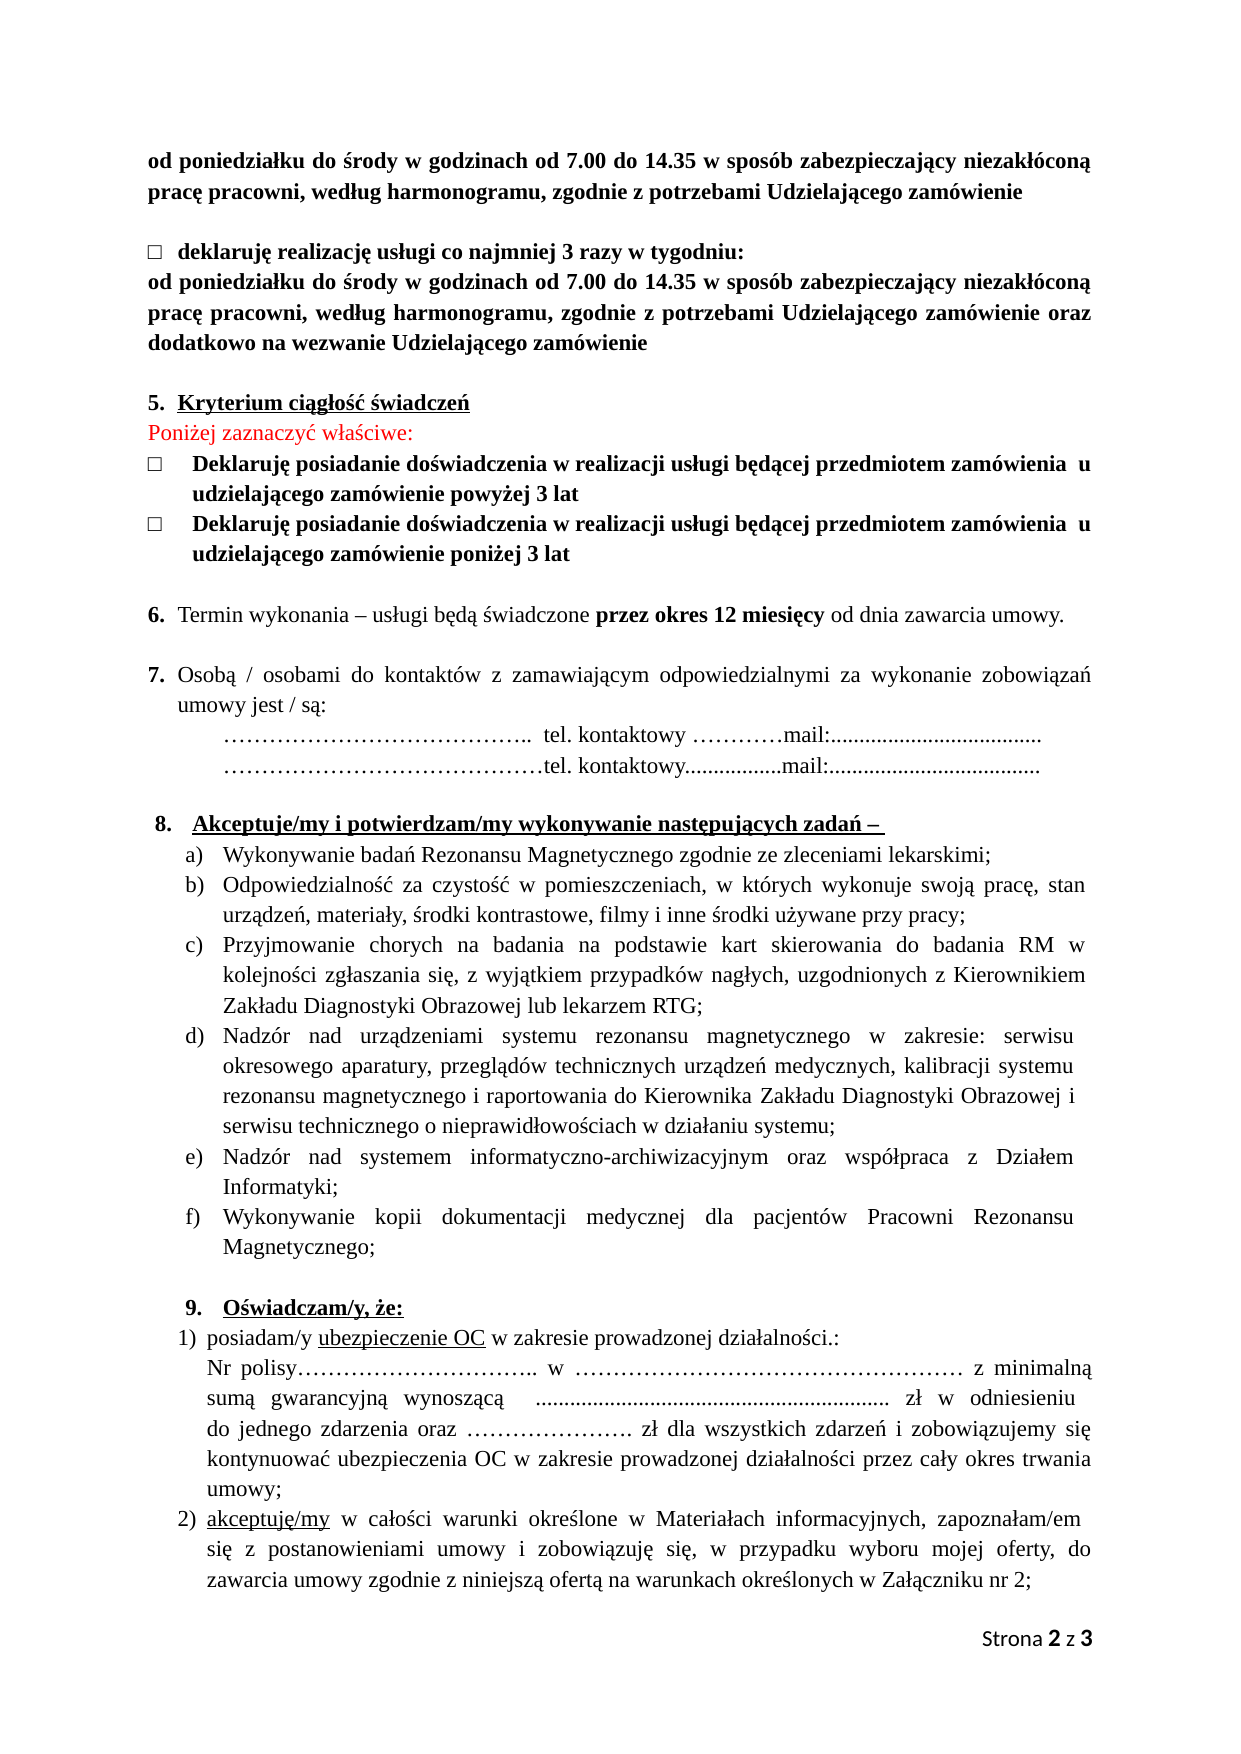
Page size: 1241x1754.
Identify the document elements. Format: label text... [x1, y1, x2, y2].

text od poniedziałku do środy w godzinach od 7.00 do 14.35 w sposób zabezpieczający niezakłóconą pracę pracowni, według harmonogramu, zgodnie z potrzebami Udzielającego zamówienie [148, 148, 1093, 204]
text od poniedziałku do środy w godzinach od 7.00 do 14.35 w sposób zabezpieczający niezakłóconą pracę pracowni, według harmonogramu, zgodnie z potrzebami Udzielającego zamówienie oraz dodatkowo na wezwanie Udzielającego zamówienie [148, 268, 1093, 355]
list Kryterium ciągłość świadczeń [148, 389, 1093, 416]
list Odpowiedzialność za czystość w pomieszczeniach, w których wykonuje swoją pracę, stan urządzeń, materiały, środki kontrastowe, filmy i inne środki używane przy pracy; [185, 871, 1087, 927]
list Nadzór nad systemem informatyczno-archiwizacyjnym oraz współpraca z Działem Informatyki; [185, 1143, 1075, 1199]
list Termin wykonania – usługi będą świadczone przez okres 12 miesięcy od dnia zawarcia umowy. [148, 601, 1093, 627]
list Nr polisy………………………….. w …………………………………………… z minimalną sumą gwarancyjną wynoszącą .............................................................. zł w odniesieniu do jednego zdarzenia oraz …………………. zł dla wszystkich zdarzeń i zobowiązujemy się kontynuować ubezpieczenia OC w zakresie prowadzonej działalności przez cały okres trwania umowy; [207, 1354, 1093, 1501]
list Akceptuje/my i potwierdzam/my wykonywanie następujących zadań – [154, 810, 1093, 837]
list Wykonywanie kopii dokumentacji medycznej dla pacjentów Pracowni Rezonansu Magnetycznego; [185, 1203, 1075, 1260]
list posiadam/y ubezpieczenie OC w zakresie prowadzonej działalności.: [177, 1324, 1093, 1350]
list deklaruję realizację usługi co najmniej 3 razy w tygodniu: [148, 238, 1093, 264]
list Nadzór nad urządzeniami systemu rezonansu magnetycznego w zakresie: serwisu okresowego aparatury, przeglądów technicznych urządzeń medycznych, kalibracji systemu rezonansu magnetycznego i raportowania do Kierownika Zakładu Diagnostyki Obrazowej i serwisu technicznego o nieprawidłowościach w działaniu systemu; [185, 1022, 1075, 1139]
list Przyjmowanie chorych na badania na podstawie kart skierowania do badania RM w kolejności zgłaszania się, z wyjątkiem przypadków nagłych, uzgodnionych z Kierownikiem Zakładu Diagnostyki Obrazowej lub lekarzem RTG; [185, 931, 1087, 1018]
text Poniżej zaznaczyć właściwe: [148, 419, 1093, 446]
list ……………………………………tel. kontaktowy.................mail:..................................... [223, 752, 1093, 778]
list Deklaruję posiadanie doświadczenia w realizacji usługi będącej przedmiotem zamówienia u udzielającego zamówienie poniżej 3 lat [148, 510, 1093, 567]
list Osobą / osobami do kontaktów z zamawiającym odpowiedzialnymi za wykonanie zobowiązań umowy jest / są: [148, 661, 1093, 718]
list Oświadczam/y, że: [185, 1294, 1093, 1320]
list Deklaruję posiadanie doświadczenia w realizacji usługi będącej przedmiotem zamówienia u udzielającego zamówienie powyżej 3 lat [148, 450, 1093, 506]
list Wykonywanie badań Rezonansu Magnetycznego zgodnie ze zleceniami lekarskimi; [185, 841, 1087, 867]
list akceptuję/my w całości warunki określone w Materiałach informacyjnych, zapoznałam/em się z postanowieniami umowy i zobowiązuję się, w przypadku wyboru mojej oferty, do zawarcia umowy zgodnie z niniejszą ofertą na warunkach określonych w Załączniku nr 2; [177, 1505, 1093, 1592]
list ………………………………….. tel. kontaktowy …………mail:..................................... [223, 722, 1093, 748]
